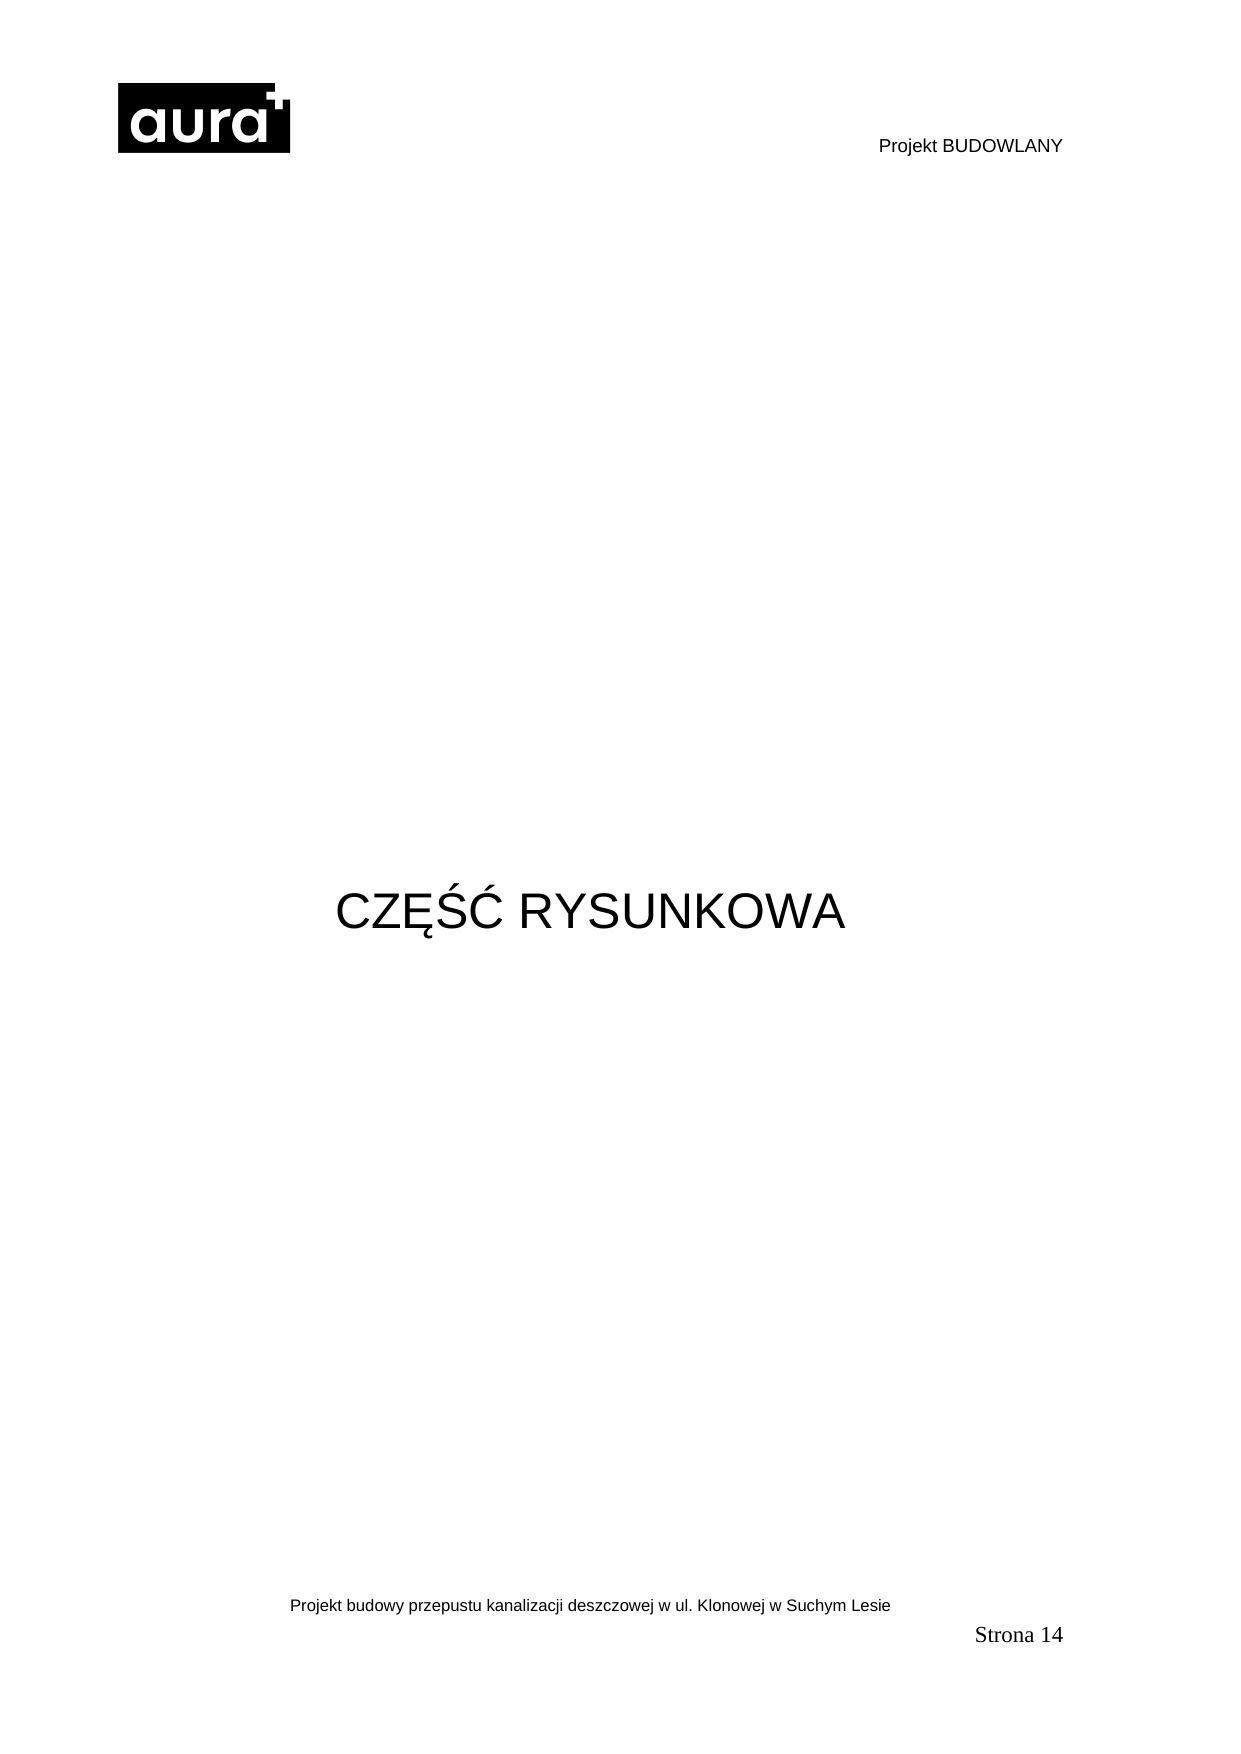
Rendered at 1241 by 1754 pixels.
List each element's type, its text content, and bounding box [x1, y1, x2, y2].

list CZĘŚĆ RYSUNKOWA [118, 881, 1063, 939]
picture [118, 83, 290, 153]
